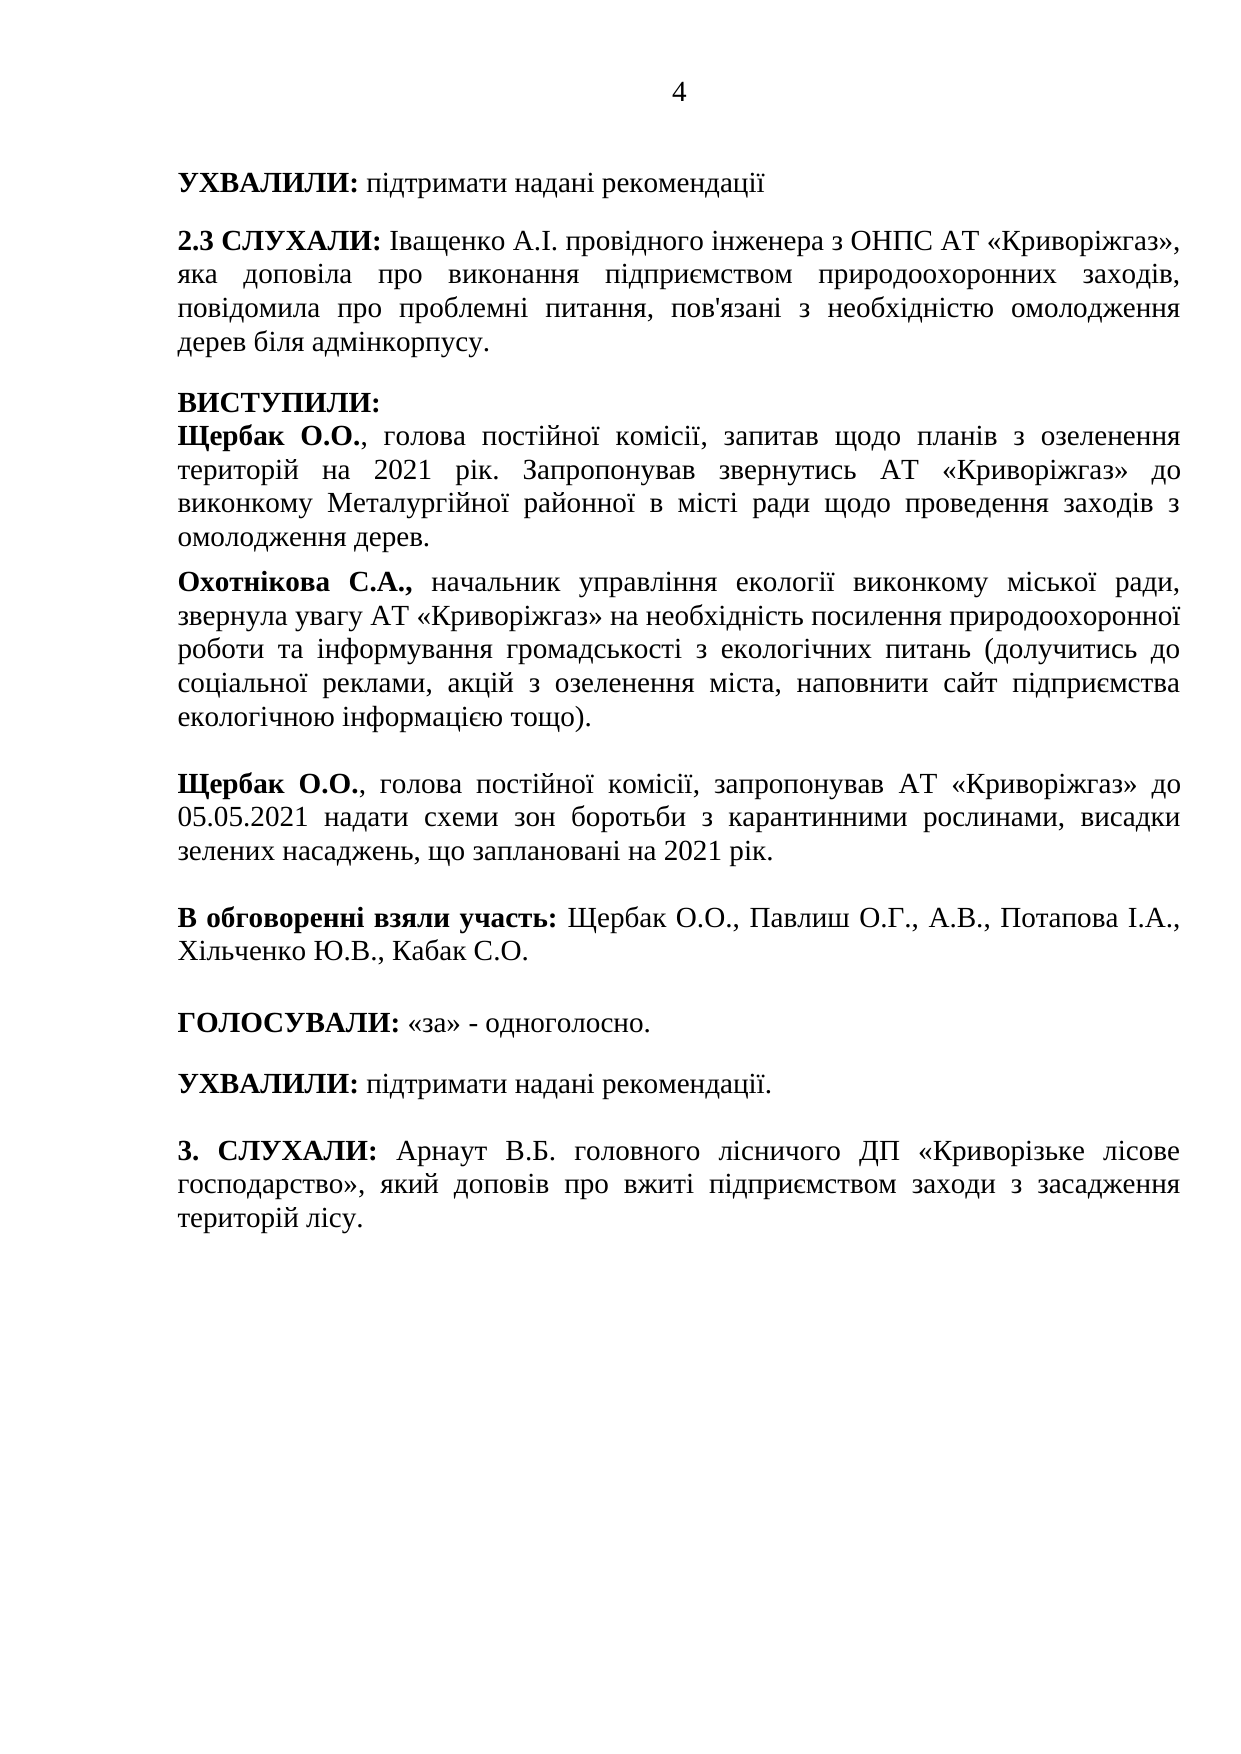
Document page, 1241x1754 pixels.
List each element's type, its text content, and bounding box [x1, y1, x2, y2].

text УХВАЛИЛИ: підтримати надані рекомендації [177, 166, 1181, 199]
text ВИСТУПИЛИ: [177, 385, 1181, 418]
text 2.3 СЛУХАЛИ: Іващенко А.І. провідного інженера з ОНПС АТ «Криворіжгаз», яка доповіла про виконання підприємством природоохоронних заходів, повідомила про проблемні питання, пов'язані з необхідністю омолодження дерев біля адмінкорпусу. [177, 223, 1181, 357]
text Щербак О.О., голова постійної комісії, запитав щодо планів з озеленення територій на 2021 рік. Запропонував звернутись АТ «Криворіжгаз» до виконкому Металургійної районної в місті ради щодо проведення заходів з омолодження дерев. [177, 418, 1181, 552]
text ГОЛОСУВАЛИ: «за» - одноголосно. [177, 1006, 1181, 1039]
text Щербак О.О., голова постійної комісії, запропонував АТ «Криворіжгаз» до 05.05.2021 надати схеми зон боротьби з карантинними рослинами, висадки зелених насаджень, що заплановані на 2021 рік. [177, 766, 1181, 866]
text УХВАЛИЛИ: підтримати надані рекомендації. [177, 1066, 1181, 1099]
text В обговоренні взяли участь: Щербак О.О., Павлиш О.Г., А.В., Потапова І.А., Хільченко Ю.В., Кабак С.О. [177, 900, 1181, 967]
text 3. СЛУХАЛИ: Арнаут В.Б. головного лісничого ДП «Криворізьке лісове господарство», який доповів про вжиті підприємством заходи з засадження територій лісу. [177, 1133, 1181, 1234]
text Охотнікова С.А., начальник управління екології виконкому міської ради, звернула увагу АТ «Криворіжгаз» на необхідність посилення природоохоронної роботи та інформування громадськості з екологічних питань (долучитись до соціальної реклами, акцій з озеленення міста, наповнити сайт підприємства екологічною інформацією тощо). [177, 564, 1181, 732]
